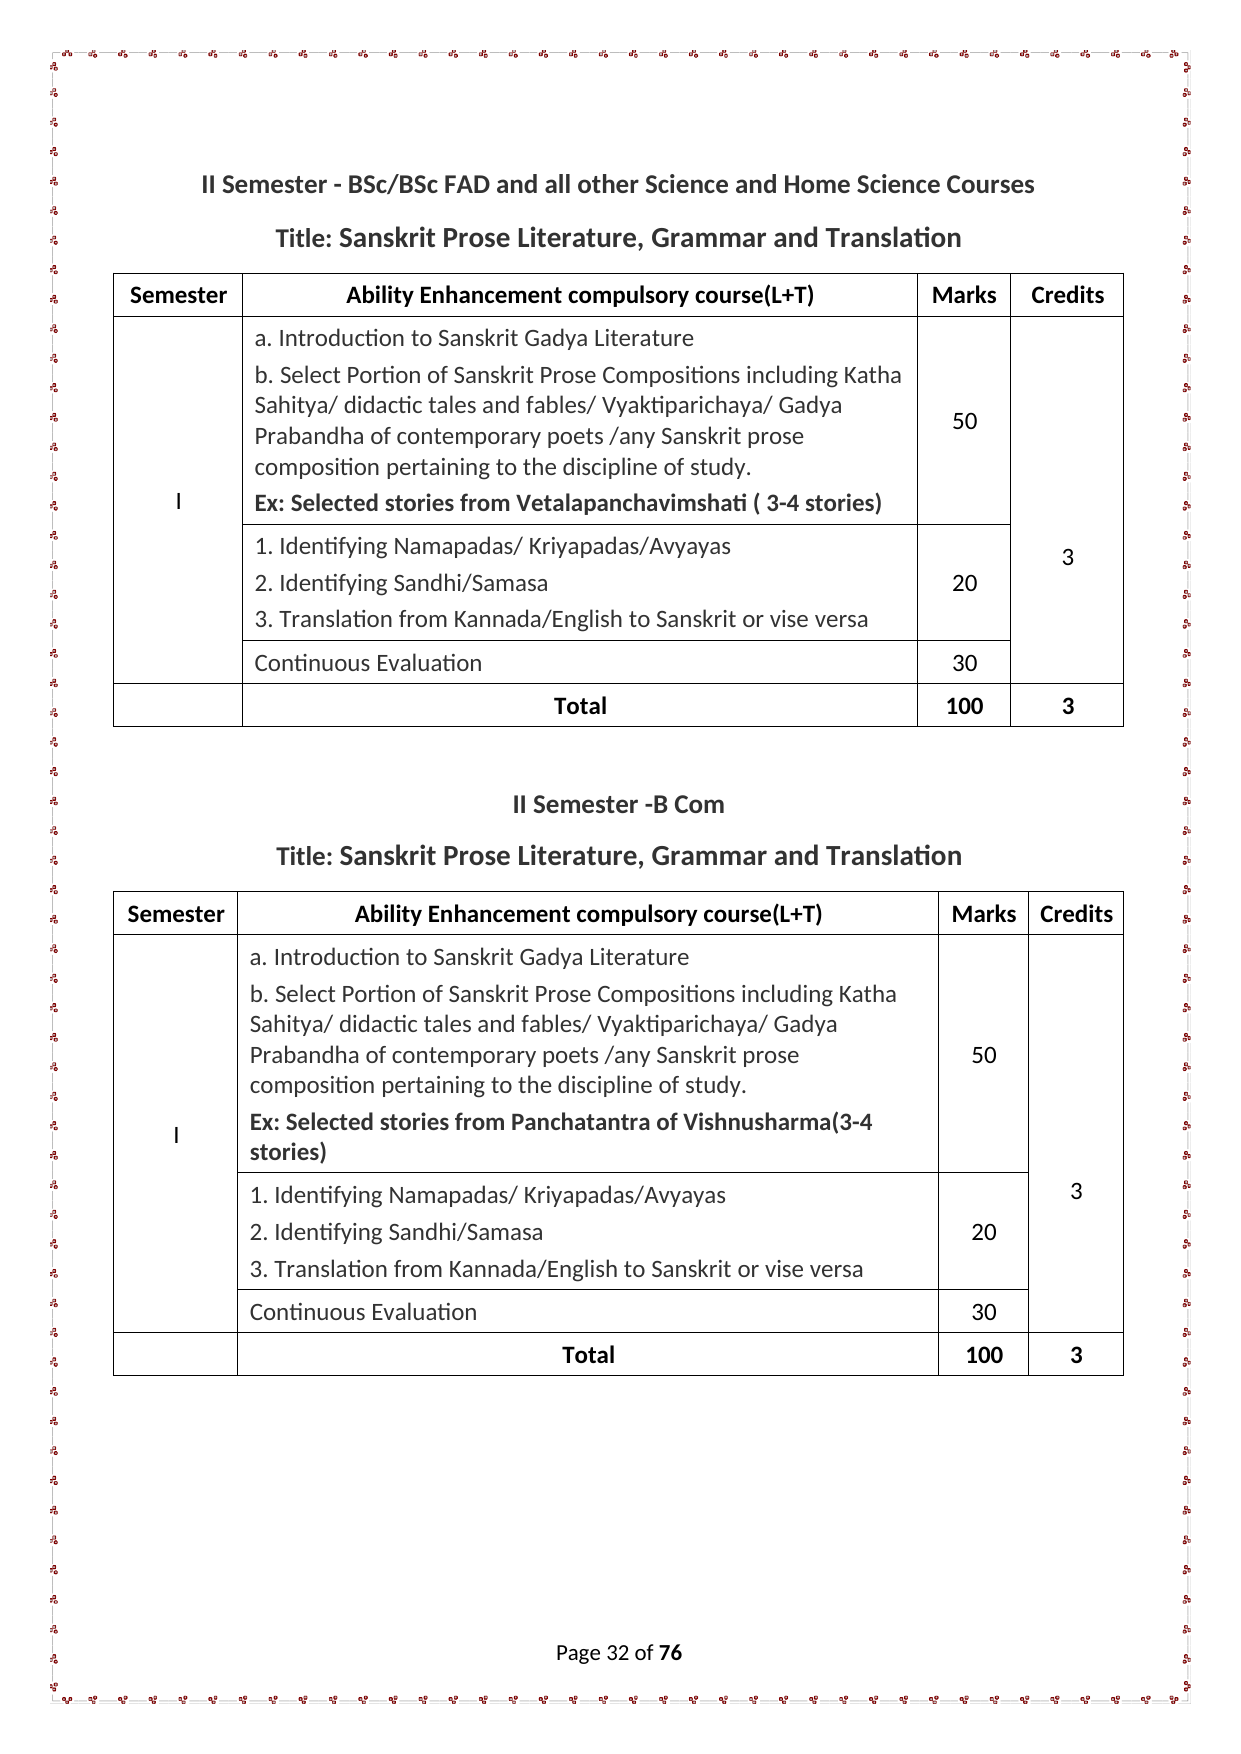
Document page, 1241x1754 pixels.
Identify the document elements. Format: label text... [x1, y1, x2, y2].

table_cell 20 [939, 1173, 1028, 1289]
table_header Semester [114, 274, 242, 316]
table_cell 30 [939, 1290, 1028, 1332]
table_header Ability Enhancement compulsory course(L+T) [243, 274, 917, 316]
text II Semester -B Com [201, 788, 1036, 821]
table_header Credits [1029, 892, 1123, 934]
table_header Semester [114, 892, 237, 934]
table_cell Identifying Namapadas/ Kriyapadas/Avyayas Identifying Sandhi/Samasa Translation from Kannada/English to Sanskrit or vise versa [243, 525, 917, 640]
text Title: Sanskrit Prose Literature, Grammar and Translation [201, 837, 1037, 873]
table_header Marks [939, 892, 1028, 934]
table_cell 30 [918, 641, 1010, 683]
table_cell 50 [939, 935, 1028, 1172]
picture [50, 50, 1191, 1704]
table_cell 50 [918, 317, 1010, 524]
table_header Marks [918, 274, 1010, 316]
table_cell [114, 684, 242, 726]
text II Semester - BSc/BSc FAD and all other Science and Home Science Courses Title: Sanskrit Prose Literature, Grammar and Translation [201, 168, 1036, 254]
table_cell Introduction to Sanskrit Gadya Literature Select Portion of Sanskrit Prose Compositions including Katha Sahitya/ didactic tales and fables/ Vyaktiparichaya/ Gadya Prabandha of contemporary poets /any Sanskrit prose composition pertaining to the discipline of study. Ex: Selected stories from Panchatantra of Vishnusharma(3-4 stories) [238, 935, 938, 1172]
table_cell I [114, 317, 242, 683]
table_cell 20 [918, 525, 1010, 640]
table_header Credits [1011, 274, 1123, 316]
table_cell Introduction to Sanskrit Gadya Literature Select Portion of Sanskrit Prose Compositions including Katha Sahitya/ didactic tales and fables/ Vyaktiparichaya/ Gadya Prabandha of contemporary poets /any Sanskrit prose composition pertaining to the discipline of study. Ex: Selected stories from Vetalapanchavimshati ( 3-4 stories) [243, 317, 917, 524]
table_cell Identifying Namapadas/ Kriyapadas/Avyayas Identifying Sandhi/Samasa Translation from Kannada/English to Sanskrit or vise versa [238, 1173, 938, 1289]
table_cell 3 [1029, 935, 1123, 1332]
table_cell 3 [1029, 1333, 1123, 1375]
table_cell Continuous Evaluation [238, 1290, 938, 1332]
table_cell [114, 1333, 237, 1375]
table_cell 3 [1011, 317, 1123, 683]
table_cell 100 [939, 1333, 1028, 1375]
table_cell 3 [1011, 684, 1123, 726]
table_cell Total [238, 1333, 938, 1375]
table_cell Total [243, 684, 917, 726]
table_cell Continuous Evaluation [243, 641, 917, 683]
table_cell 100 [918, 684, 1010, 726]
table_cell I [114, 935, 237, 1332]
table_header Ability Enhancement compulsory course(L+T) [238, 892, 938, 934]
